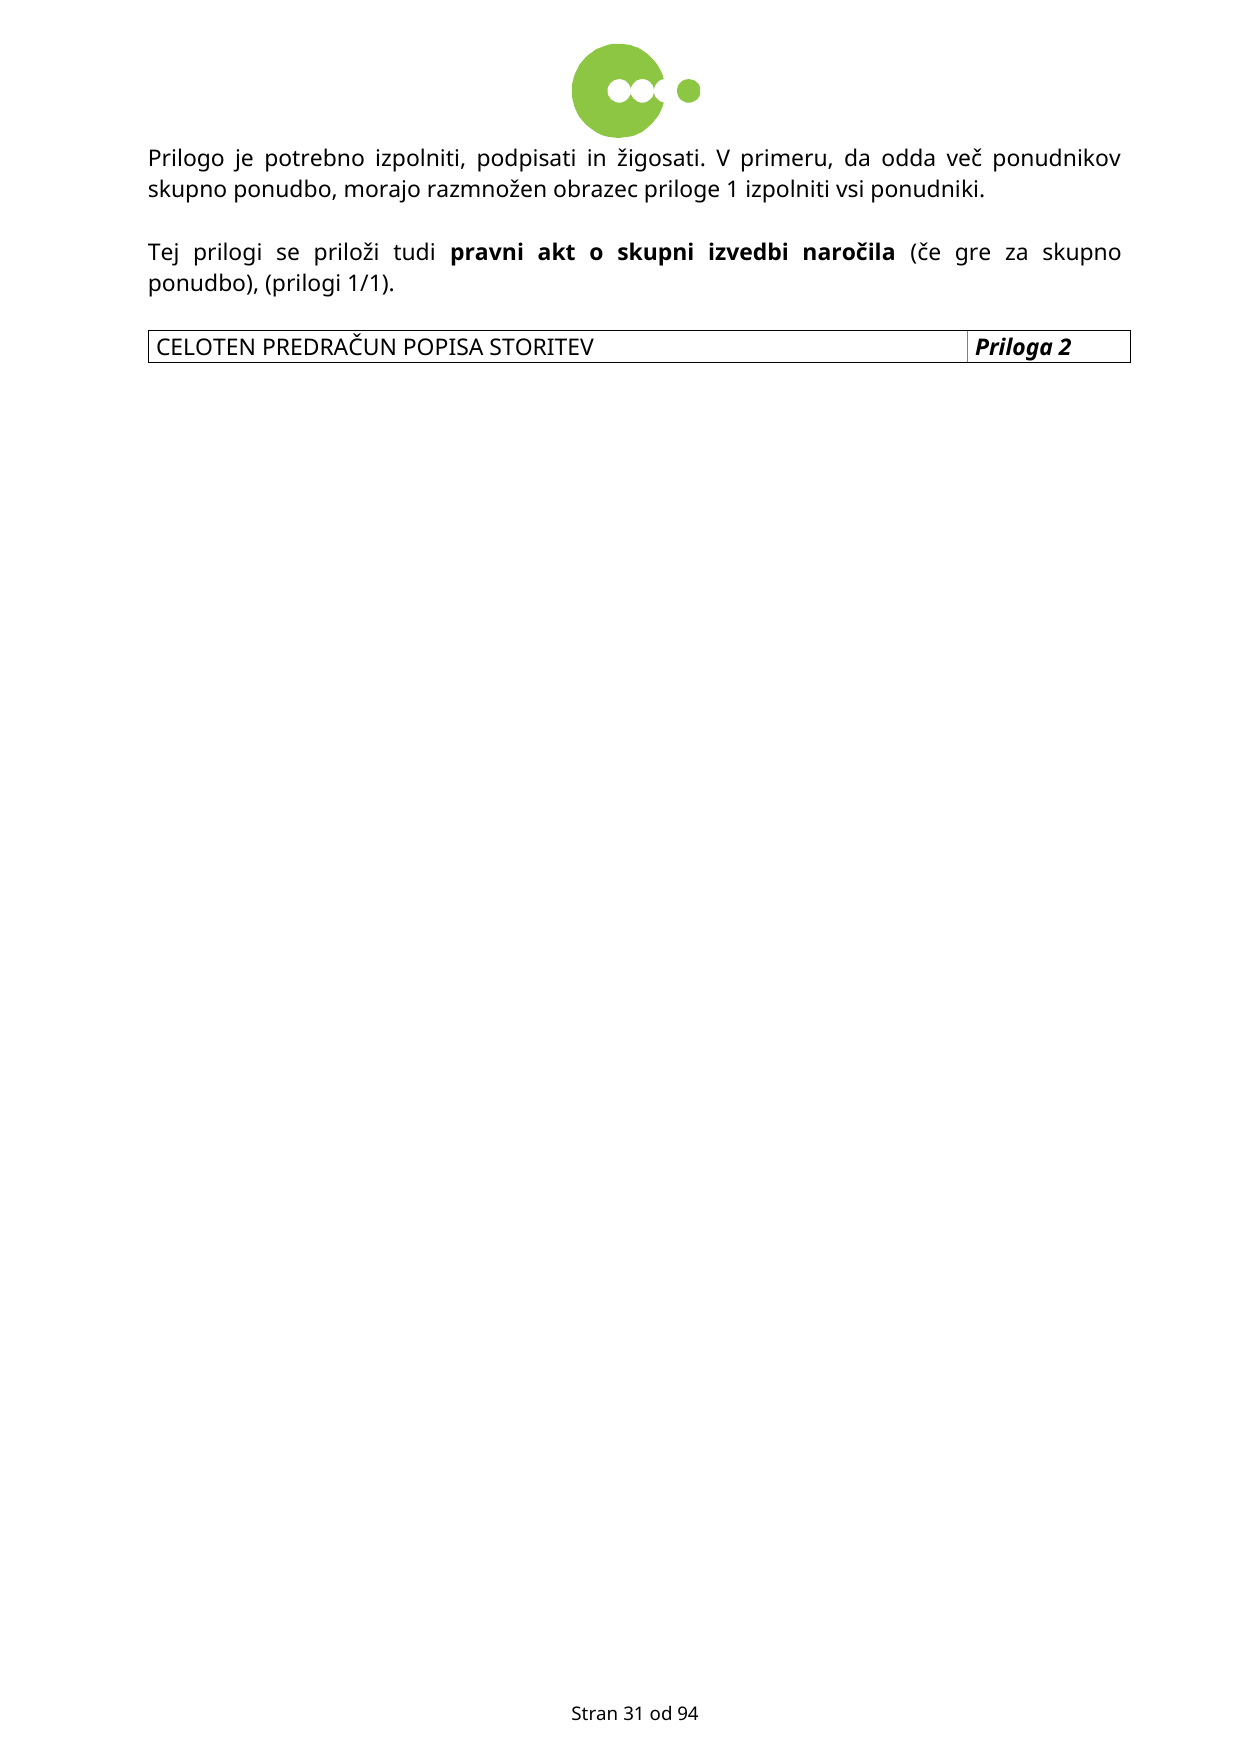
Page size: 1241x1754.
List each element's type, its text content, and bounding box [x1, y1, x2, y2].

table_header CELOTEN PREDRAČUN POPISA STORITEV [149, 331, 967, 362]
text Tej prilogi se priloži tudi pravni akt o skupni izvedbi naročila (če gre za skupno ponudbo), (prilogi 1/1). [148, 236, 1122, 298]
table_header Priloga 2 [968, 331, 1130, 362]
text Prilogo je potrebno izpolniti, podpisati in žigosati. V primeru, da odda več ponudnikov skupno ponudbo, morajo razmnožen obrazec priloge 1 izpolniti vsi ponudniki. [148, 142, 1122, 205]
